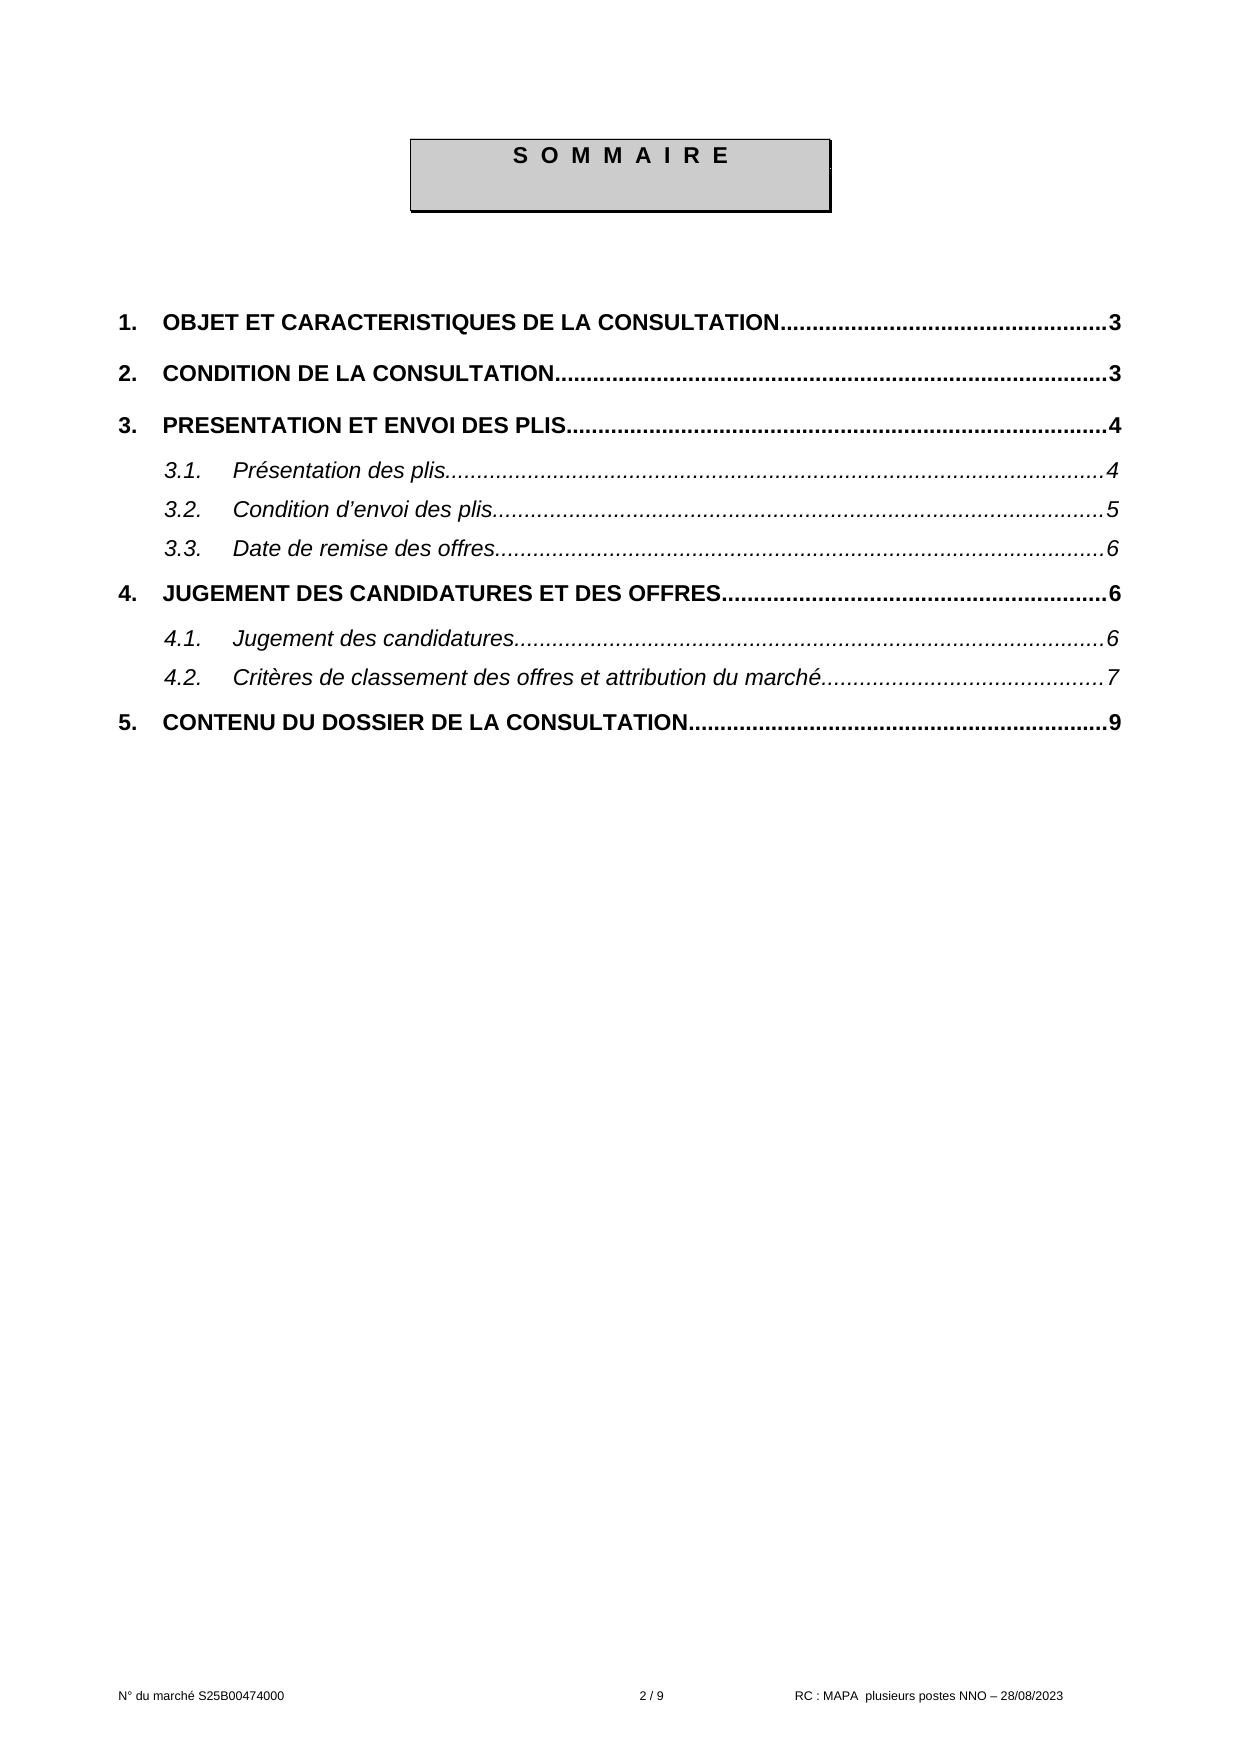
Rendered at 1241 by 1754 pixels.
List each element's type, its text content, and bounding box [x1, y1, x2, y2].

text 2. condition de la consultation 3 [118, 360, 1122, 387]
text 4.1. Jugement des candidatures 6 [164, 625, 1122, 651]
text 3.1. Présentation des plis 4 [164, 457, 1122, 483]
text 4.2. Critères de classement des offres et attribution du marché 7 [164, 664, 1122, 690]
text S O M M A I R E [411, 140, 829, 168]
text 4. jugement des CANDIDATURES ET DES OFFRES 6 [118, 580, 1122, 606]
text 5. contenu du dossier de la consultation 9 [118, 709, 1122, 735]
text 3. presentation et envoi des PLIS 4 [118, 412, 1122, 438]
text 3.3. Date de remise des offres 6 [164, 534, 1122, 561]
text 3.2. Condition d’envoi des plis 5 [164, 496, 1122, 522]
text 1. oBJET ET CARACTERISTIQUES DE LA CONSULTATION 3 [118, 309, 1122, 335]
